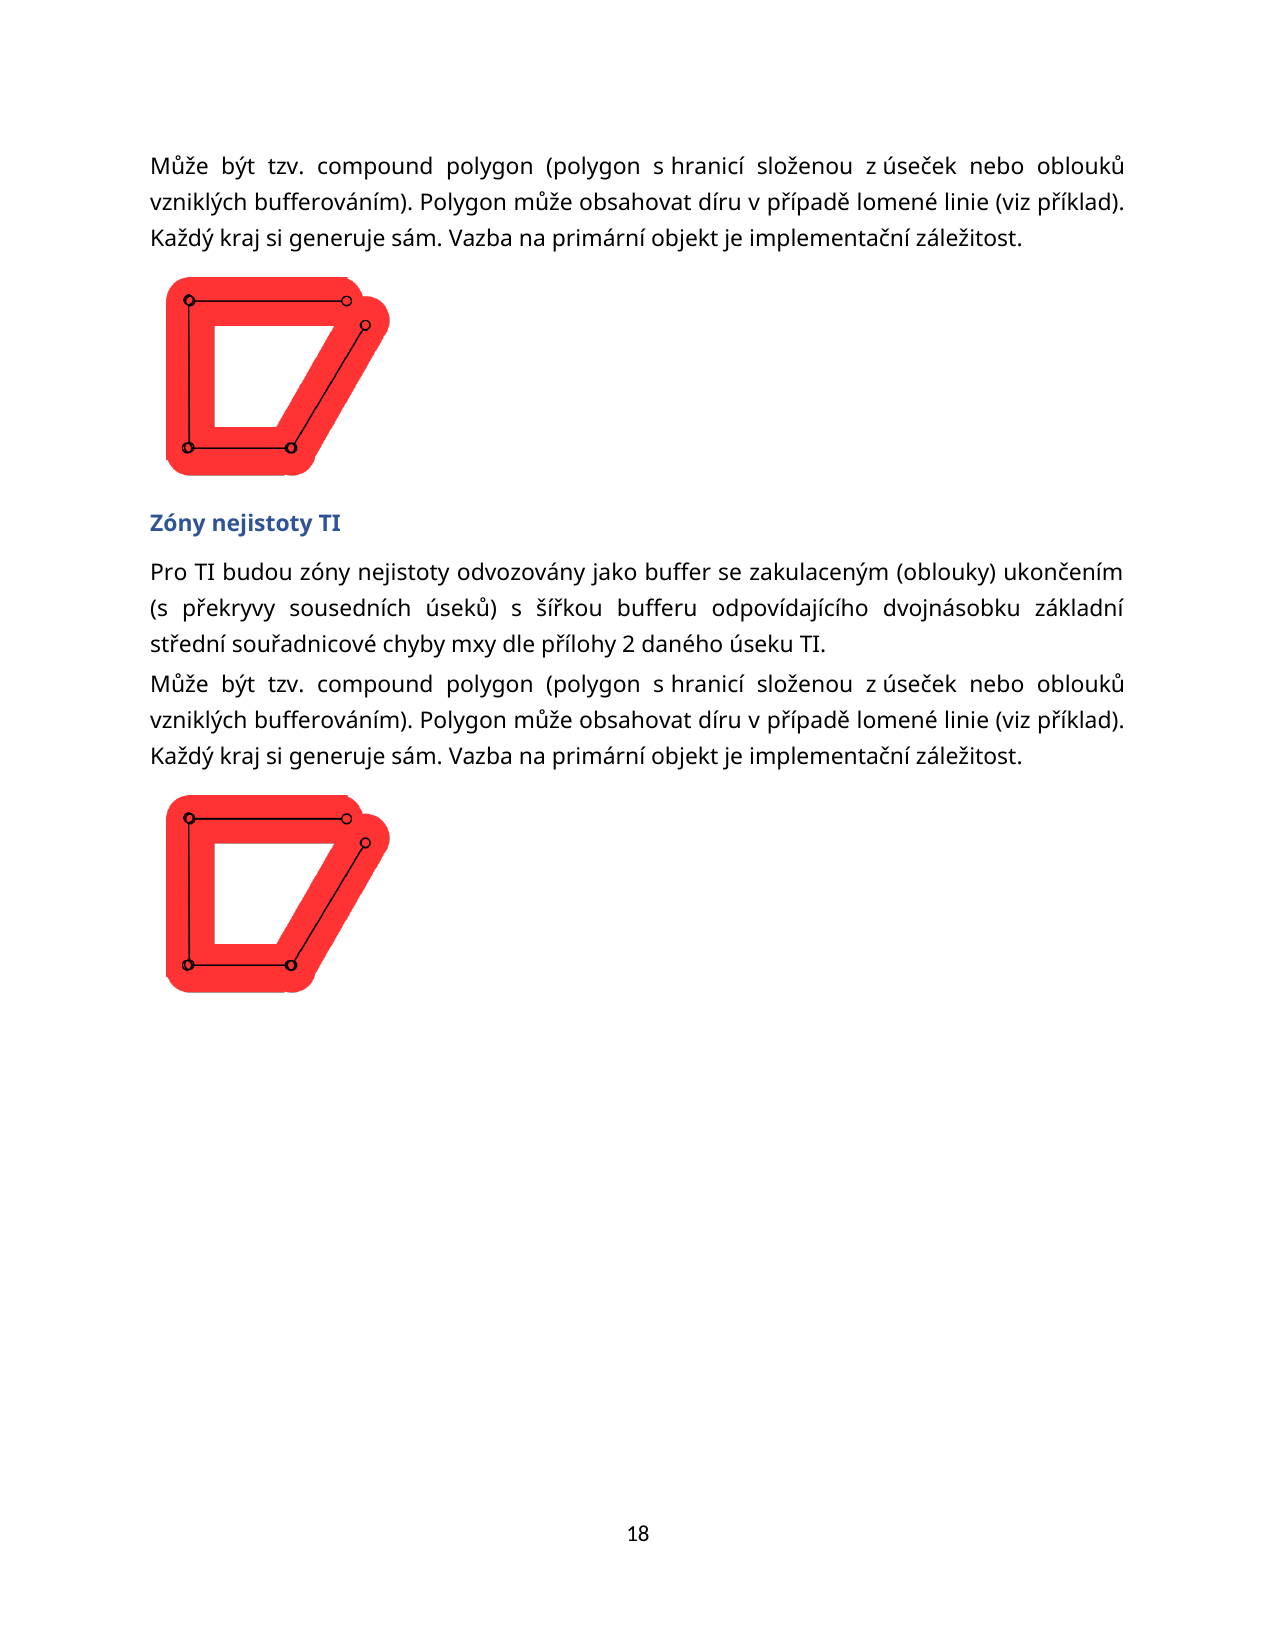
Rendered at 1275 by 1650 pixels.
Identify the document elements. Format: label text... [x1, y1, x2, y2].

text Může být tzv. compound polygon (polygon s hranicí složenou z úseček nebo oblouků vzniklých bufferováním). Polygon může obsahovat díru v případě lomené linie (viz příklad). Každý kraj si generuje sám. Vazba na primární objekt je implementační záležitost. [150, 150, 1125, 253]
picture [150, 779, 405, 1008]
subtitle Zóny nejistoty TI [150, 507, 1125, 538]
text Pro TI budou zóny nejistoty odvozovány jako buffer se zakulaceným (oblouky) ukončením (s překryvy sousedních úseků) s šířkou bufferu odpovídajícího dvojnásobku základní střední souřadnicové chyby mxy dle přílohy 2 daného úseku TI. [150, 556, 1125, 659]
picture [150, 262, 405, 491]
text Může být tzv. compound polygon (polygon s hranicí složenou z úseček nebo oblouků vzniklých bufferováním). Polygon může obsahovat díru v případě lomené linie (viz příklad). Každý kraj si generuje sám. Vazba na primární objekt je implementační záležitost. [150, 668, 1125, 771]
